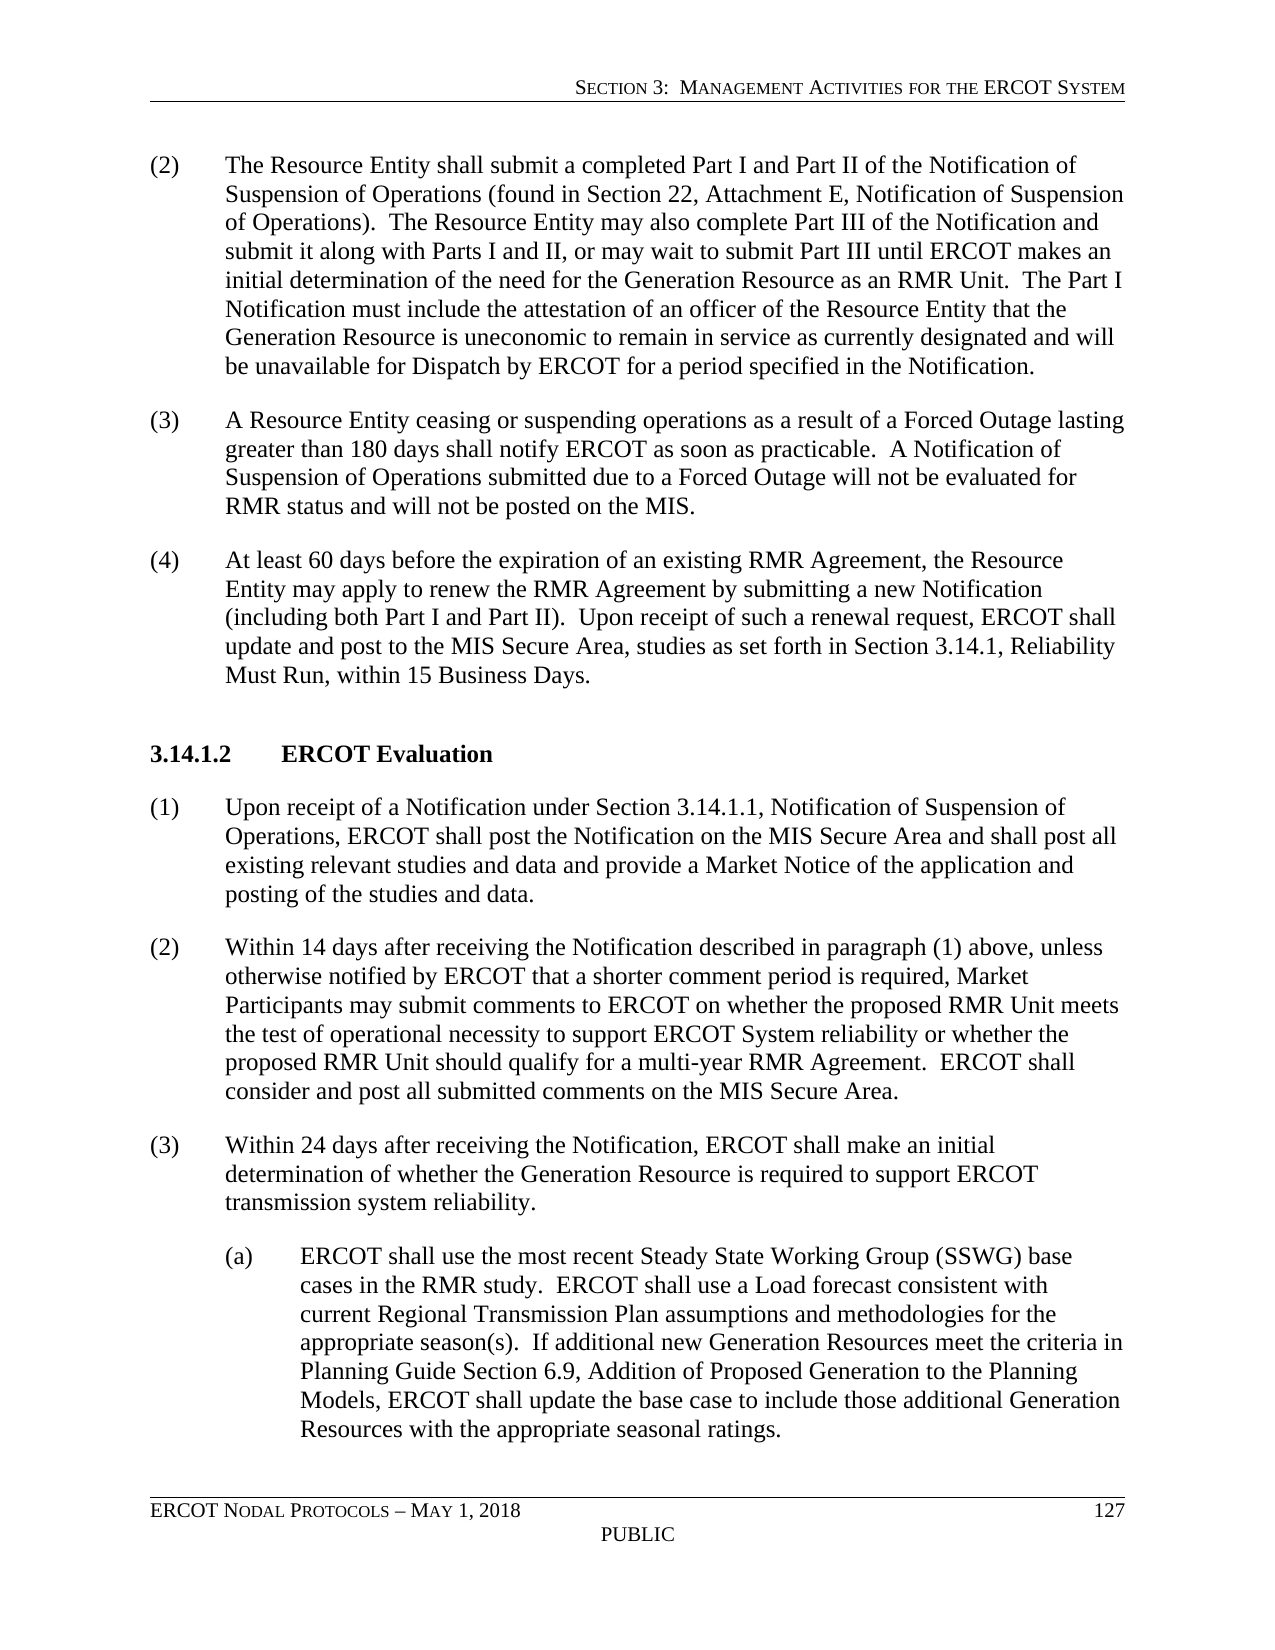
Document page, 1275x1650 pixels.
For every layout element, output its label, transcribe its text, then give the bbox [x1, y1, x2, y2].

text (4) At least 60 days before the expiration of an existing RMR Agreement, the Resource Entity may apply to renew the RMR Agreement by submitting a new Notification (including both Part I and Part II). Upon receipt of such a renewal request, ERCOT shall update and post to the MIS Secure Area, studies as set forth in Section 3.14.1, Reliability Must Run, within 15 Business Days. [150, 545, 1125, 689]
text (2) The Resource Entity shall submit a completed Part I and Part II of the Notification of Suspension of Operations (found in Section 22, Attachment E, Notification of Suspension of Operations). The Resource Entity may also complete Part III of the Notification and submit it along with Parts I and II, or may wait to submit Part III until ERCOT makes an initial determination of the need for the Generation Resource as an RMR Unit. The Part I Notification must include the attestation of an officer of the Resource Entity that the Generation Resource is uneconomic to remain in service as currently designated and will be unavailable for Dispatch by ERCOT for a period specified in the Notification. [150, 150, 1125, 380]
list (a) ERCOT shall use the most recent Steady State Working Group (SSWG) base cases in the RMR study. ERCOT shall use a Load forecast consistent with current Regional Transmission Plan assumptions and methodologies for the appropriate season(s). If additional new Generation Resources meet the criteria in Planning Guide Section 6.9, Addition of Proposed Generation to the Planning Models, ERCOT shall update the base case to include those additional Generation Resources with the appropriate seasonal ratings. [225, 1241, 1125, 1442]
list (3) Within 24 days after receiving the Notification, ERCOT shall make an initial determination of whether the Generation Resource is required to support ERCOT transmission system reliability. [150, 1130, 1125, 1216]
list (1) Upon receipt of a Notification under Section 3.14.1.1, Notification of Suspension of Operations, ERCOT shall post the Notification on the MIS Secure Area and shall post all existing relevant studies and data and provide a Market Notice of the application and posting of the studies and data. [150, 792, 1125, 907]
text (3) A Resource Entity ceasing or suspending operations as a result of a Forced Outage lasting greater than 180 days shall notify ERCOT as soon as practicable. A Notification of Suspension of Operations submitted due to a Forced Outage will not be evaluated for RMR status and will not be posted on the MIS. [150, 405, 1125, 520]
list (2) Within 14 days after receiving the Notification described in paragraph (1) above, unless otherwise notified by ERCOT that a shorter comment period is required, Market Participants may submit comments to ERCOT on whether the proposed RMR Unit meets the test of operational necessity to support ERCOT System reliability or whether the proposed RMR Unit should qualify for a multi-year RMR Agreement. ERCOT shall consider and post all submitted comments on the MIS Secure Area. [150, 932, 1125, 1105]
text 3.14.1.2 ERCOT Evaluation [150, 739, 1125, 767]
